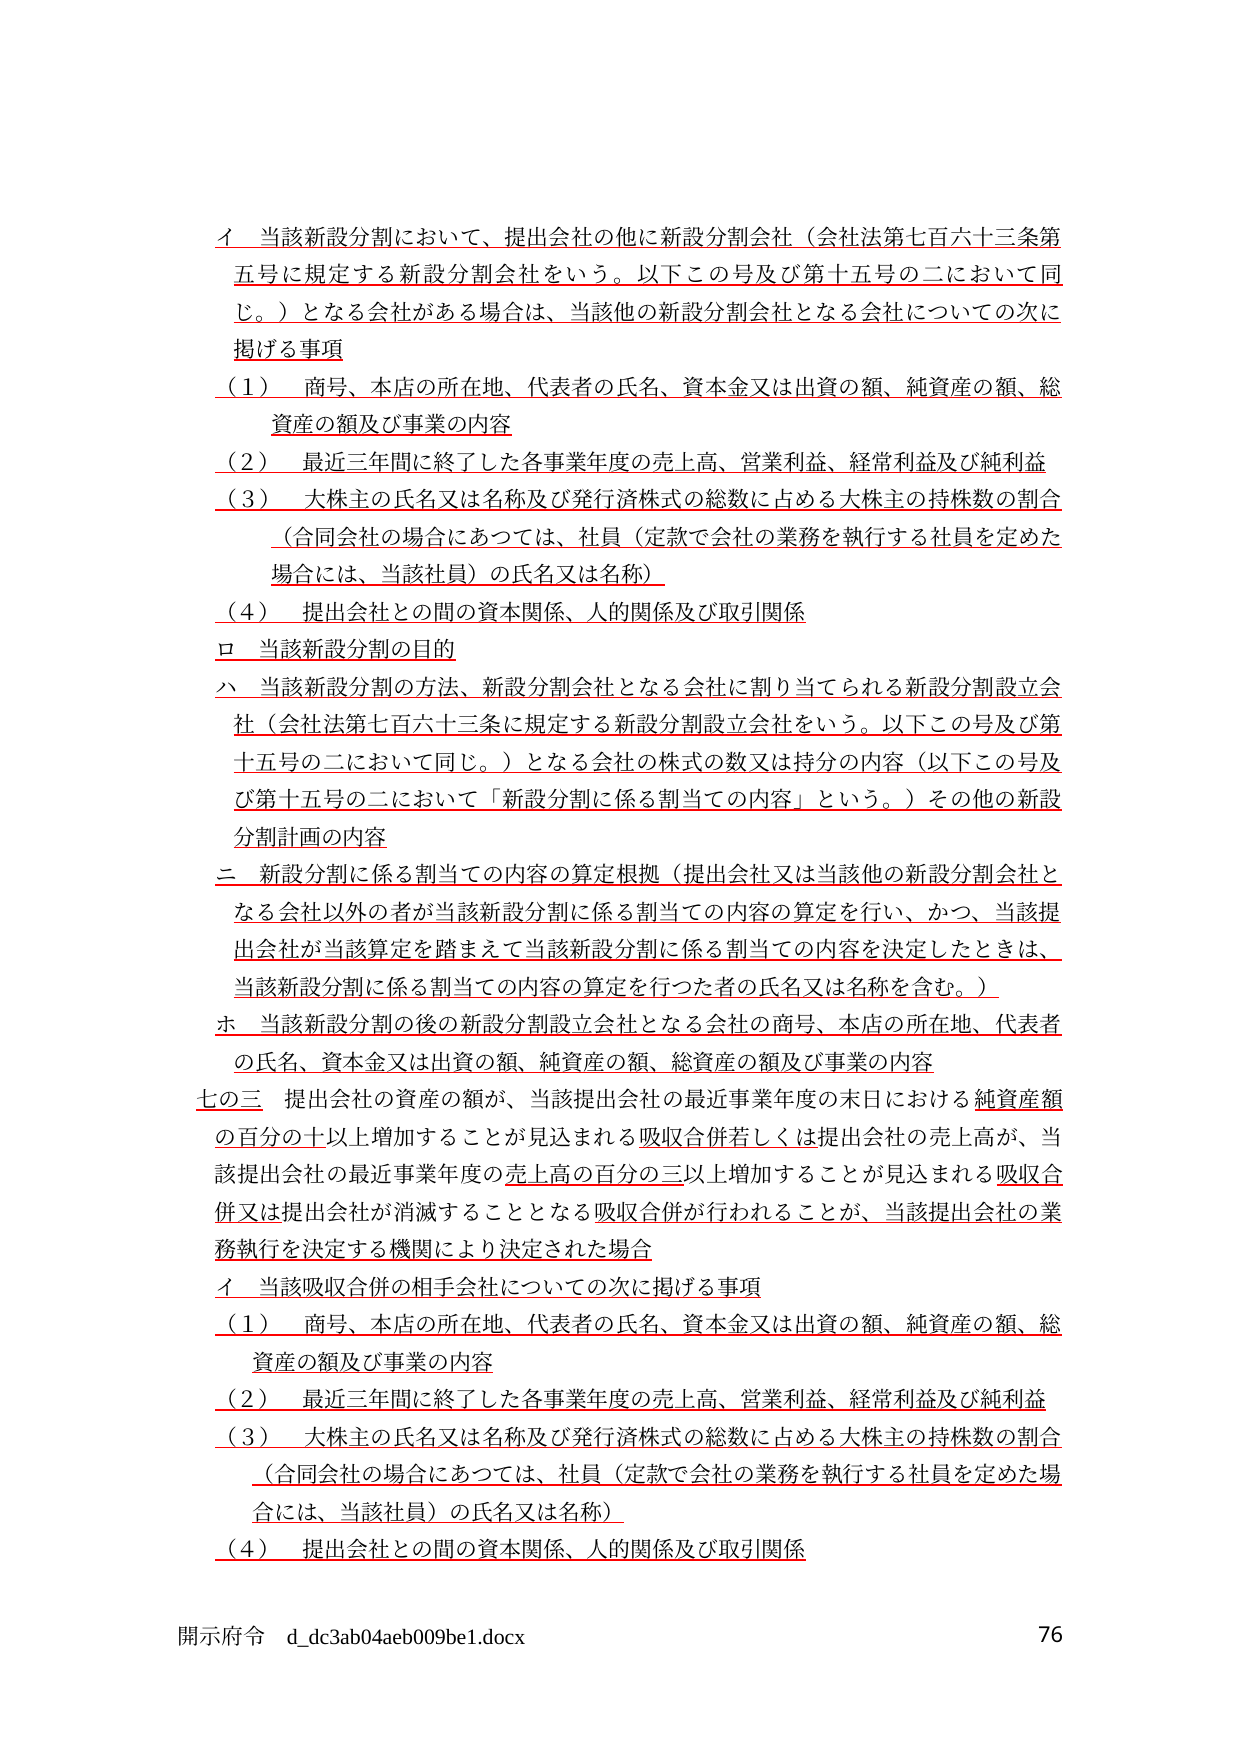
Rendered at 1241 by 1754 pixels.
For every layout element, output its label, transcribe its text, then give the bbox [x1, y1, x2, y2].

text （２） 最近三年間に終了した各事業年度の売上高、営業利益、経常利益及び純利益 [215, 442, 1063, 479]
text ロ 当該新設分割の目的 [215, 629, 1063, 667]
text （１） 商号、本店の所在地、代表者の氏名、資本金又は出資の額、純資産の額、総資産の額及び事業の内容 [215, 367, 1063, 442]
text ハ 当該新設分割の方法、新設分割会社となる会社に割り当てられる新設分割設立会社（会社法第七百六十三条に規定する新設分割設立会社をいう。以下この号及び第十五号の二において同じ。）となる会社の株式の数又は持分の内容（以下この号及び第十五号の二において「新設分割に係る割当ての内容」という。）その他の新設分割計画の内容 [215, 667, 1063, 854]
text （４） 提出会社との間の資本関係、人的関係及び取引関係 [215, 592, 1063, 629]
text イ 当該吸収合併の相手会社についての次に掲げる事項 [215, 1267, 1063, 1304]
text （４） 提出会社との間の資本関係、人的関係及び取引関係 [215, 1529, 1063, 1567]
text （３） 大株主の氏名又は名称及び発行済株式の総数に占める大株主の持株数の割合（合同会社の場合にあつては、社員（定款で会社の業務を執行する社員を定めた場合には、当該社員）の氏名又は名称） [215, 1417, 1063, 1529]
text ニ 新設分割に係る割当ての内容の算定根拠（提出会社又は当該他の新設分割会社となる会社以外の者が当該新設分割に係る割当ての内容の算定を行い、かつ、当該提出会社が当該算定を踏まえて当該新設分割に係る割当ての内容を決定したときは、当該新設分割に係る割当ての内容の算定を行つた者の氏名又は名称を含む。） [215, 854, 1063, 1004]
text イ 当該新設分割において、提出会社の他に新設分割会社（会社法第七百六十三条第五号に規定する新設分割会社をいう。以下この号及び第十五号の二において同じ。）となる会社がある場合は、当該他の新設分割会社となる会社についての次に掲げる事項 [215, 217, 1063, 367]
text （２） 最近三年間に終了した各事業年度の売上高、営業利益、経常利益及び純利益 [215, 1379, 1063, 1417]
text （３） 大株主の氏名又は名称及び発行済株式の総数に占める大株主の持株数の割合（合同会社の場合にあつては、社員（定款で会社の業務を執行する社員を定めた場合には、当該社員）の氏名又は名称） [215, 479, 1063, 592]
text 七の三 提出会社の資産の額が、当該提出会社の最近事業年度の末日における純資産額の百分の十以上増加することが見込まれる吸収合併若しくは提出会社の売上高が、当該提出会社の最近事業年度の売上高の百分の三以上増加することが見込まれる吸収合併又は提出会社が消滅することとなる吸収合併が行われることが、当該提出会社の業務執行を決定する機関により決定された場合 [196, 1079, 1063, 1267]
text ホ 当該新設分割の後の新設分割設立会社となる会社の商号、本店の所在地、代表者の氏名、資本金又は出資の額、純資産の額、総資産の額及び事業の内容 [215, 1004, 1063, 1079]
text （１） 商号、本店の所在地、代表者の氏名、資本金又は出資の額、純資産の額、総資産の額及び事業の内容 [215, 1304, 1063, 1379]
